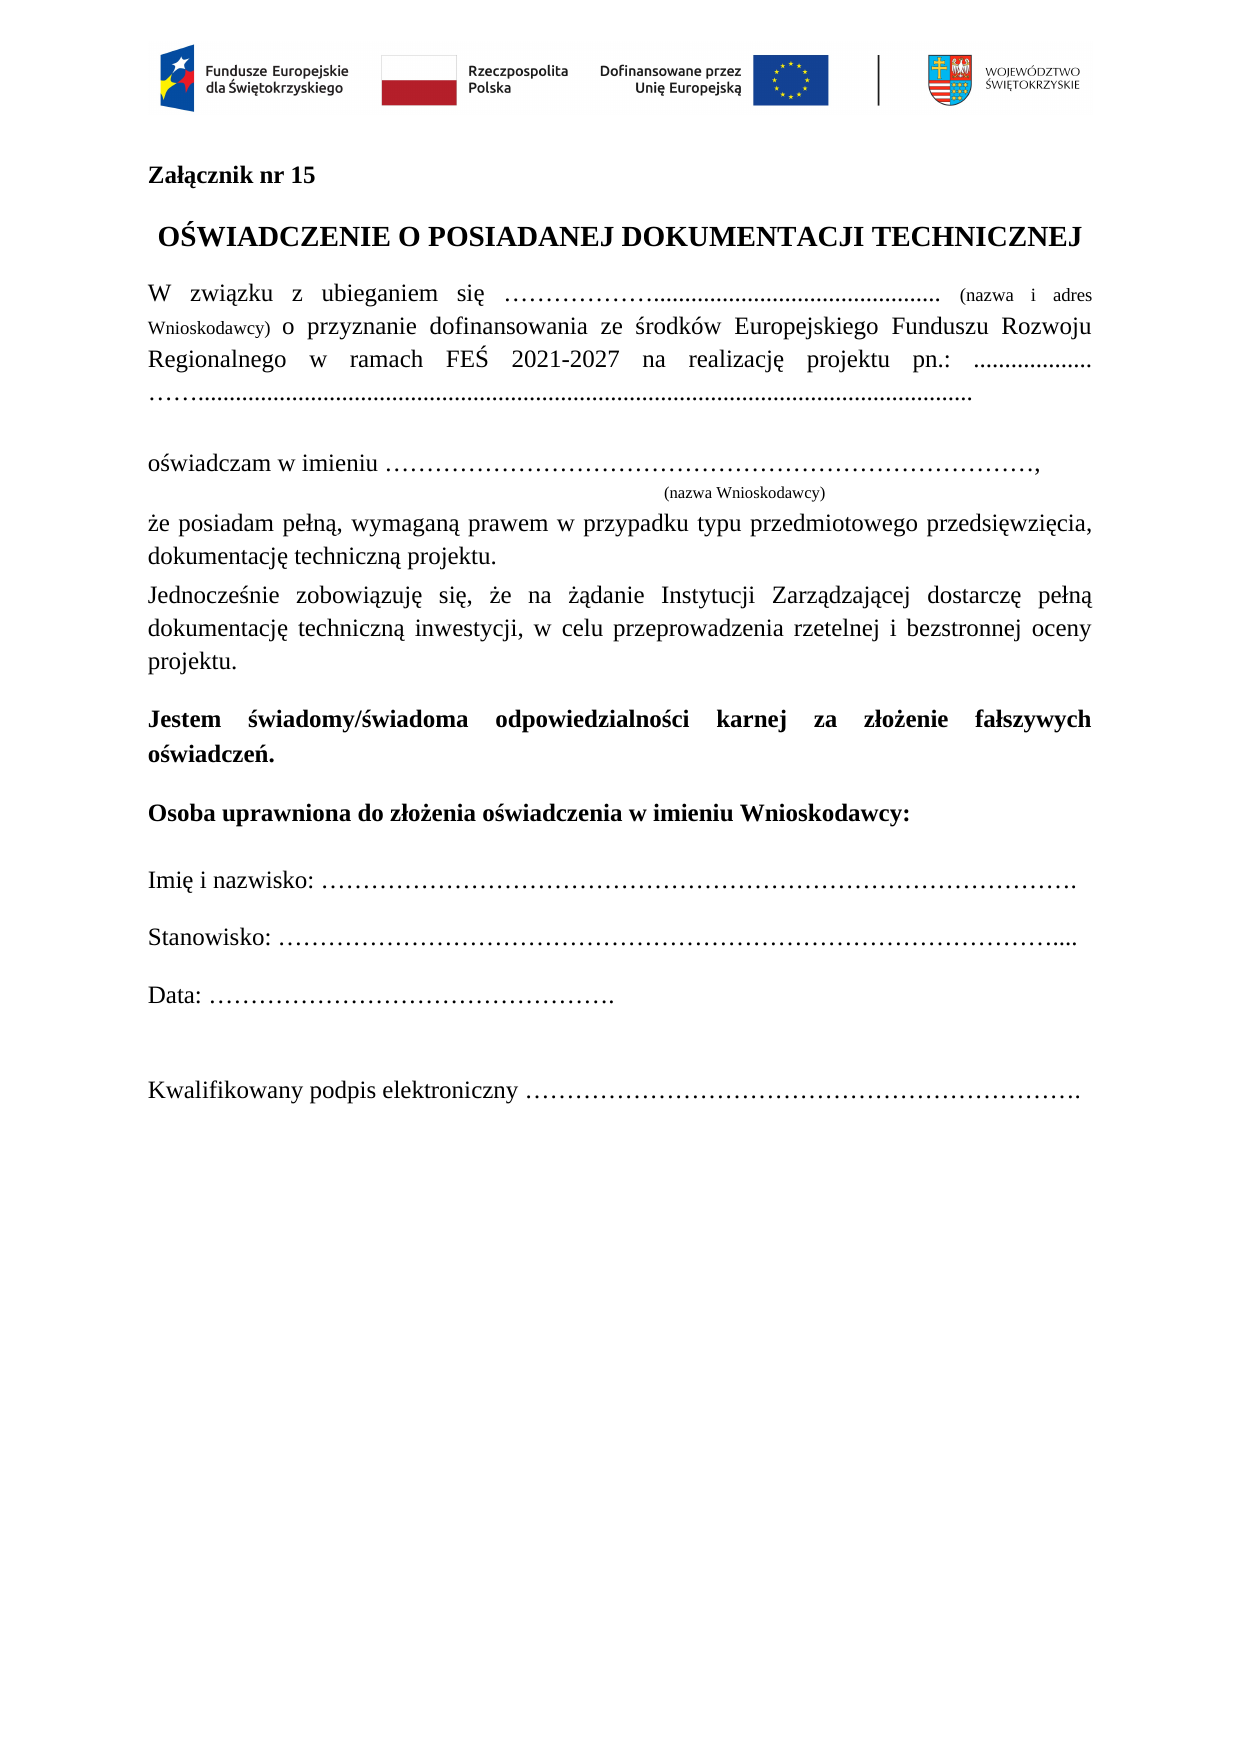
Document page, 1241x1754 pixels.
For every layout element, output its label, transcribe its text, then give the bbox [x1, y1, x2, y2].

text W związku z ubieganiem się ……………….............................................. (nazwa i adres Wnioskodawcy) o przyznanie dofinansowania ze środków Europejskiego Funduszu Rozwoju Regionalnego w ramach FEŚ 2021-2027 na realizację projektu pn.: ...................……............................................................................................................................ [148, 278, 1093, 406]
text Data: …………………………………………. [148, 980, 1093, 1008]
text OŚWIADCZENIE O POSIADANEJ DOKUMENTACJI TECHNICZNEJ [148, 219, 1093, 253]
text Imię i nazwisko: ………………………………………………………………………………. [148, 865, 1093, 893]
text Kwalifikowany podpis elektroniczny …………………………………………………………. [148, 1075, 1093, 1103]
text Osoba uprawniona do złożenia oświadczenia w imieniu Wnioskodawcy: [148, 798, 1093, 827]
text Jestem świadomy/świadoma odpowiedzialności karnej za złożenie fałszywych oświadczeń. [148, 704, 1093, 768]
text Stanowisko: ………………………………………………………………………………….... [148, 922, 1093, 951]
picture [147, 41, 1093, 115]
text Jednocześnie zobowiązuję się, że na żądanie Instytucji Zarządzającej dostarczę pełną dokumentację techniczną inwestycji, w celu przeprowadzenia rzetelnej i bezstronnej oceny projektu. [148, 580, 1093, 675]
text (nazwa Wnioskodawcy) [590, 483, 1093, 502]
text że posiadam pełną, wymaganą prawem w przypadku typu przedmiotowego przedsięwzięcia, dokumentację techniczną projektu. [148, 508, 1093, 570]
text Załącznik nr 15 [148, 160, 1093, 189]
text oświadczam w imieniu ……………………………………………………………………, [148, 448, 1093, 476]
